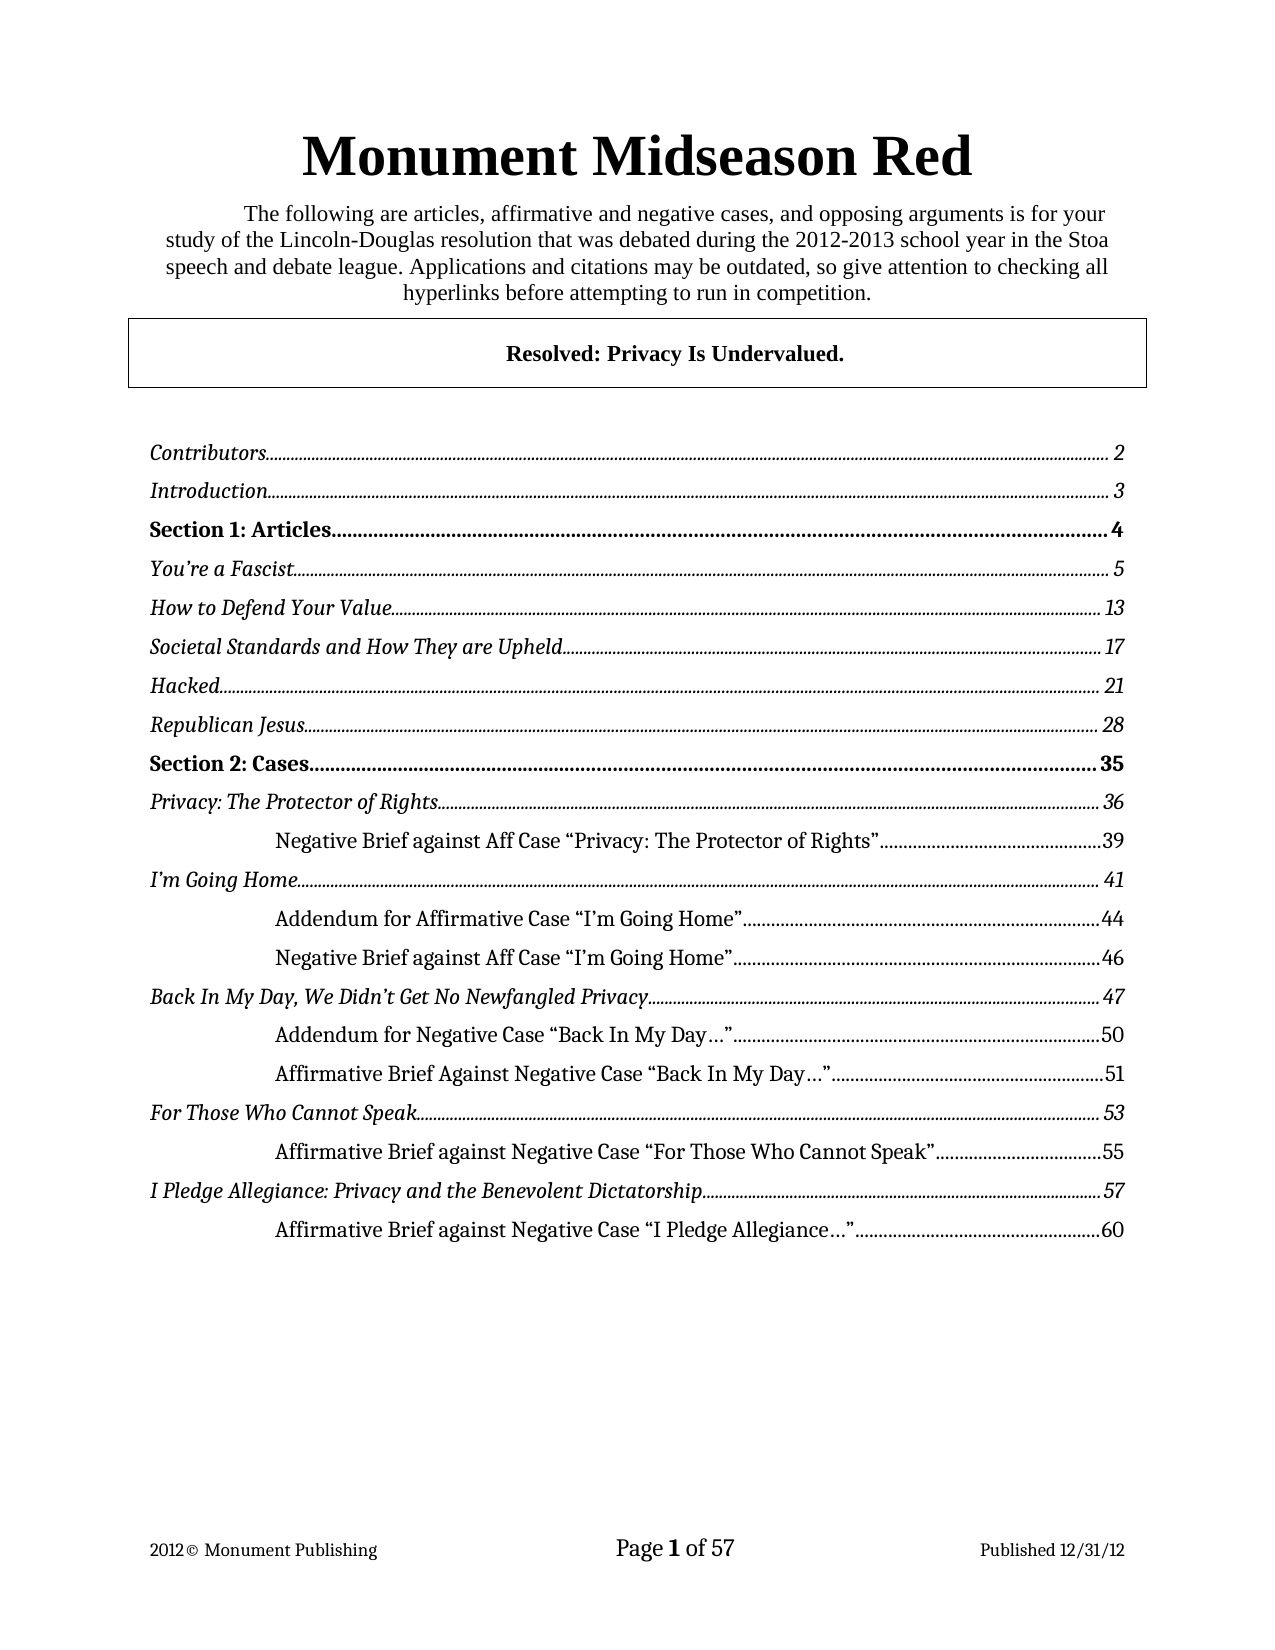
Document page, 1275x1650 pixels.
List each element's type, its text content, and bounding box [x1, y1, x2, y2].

text Affirmative Brief against Negative Case “I Pledge Allegiance…” 60 [200, 1217, 1125, 1243]
text Addendum for Affirmative Case “I’m Going Home” 44 [200, 906, 1125, 932]
text Republican Jesus 28 [150, 711, 1125, 738]
text Privacy: The Protector of Rights 36 [150, 789, 1125, 816]
text Monument Midseason Red [150, 121, 1125, 188]
text Addendum for Negative Case “Back In My Day…” 50 [200, 1022, 1125, 1049]
text Affirmative Brief Against Negative Case “Back In My Day…” 51 [200, 1061, 1125, 1087]
text The following are articles, affirmative and negative cases, and opposing arguments is for your study of the Lincoln-Douglas resolution that was debated during the 2012-2013 school year in the Stoa speech and debate league. Applications and citations may be outdated, so give attention to checking all hyperlinks before attempting to run in competition. [150, 200, 1125, 306]
text Resolved: Privacy Is Undervalued. [129, 319, 1146, 387]
text Section 1: Articles 4 [150, 517, 1125, 543]
text I Pledge Allegiance: Privacy and the Benevolent Dictatorship 57 [150, 1178, 1125, 1204]
text I’m Going Home 41 [150, 867, 1125, 893]
text Introduction 3 [150, 478, 1125, 505]
text Hacked 21 [150, 673, 1125, 699]
text Affirmative Brief against Negative Case “For Those Who Cannot Speak” 55 [200, 1139, 1125, 1165]
text Negative Brief against Aff Case “I’m Going Home” 46 [200, 944, 1125, 971]
text How to Defend Your Value 13 [150, 595, 1125, 621]
text Contributors 2 [150, 439, 1125, 466]
text For Those Who Cannot Speak 53 [150, 1100, 1125, 1126]
text Section 2: Cases 35 [150, 750, 1125, 777]
text Back In My Day, We Didn’t Get No Newfangled Privacy 47 [150, 983, 1125, 1010]
text You’re a Fascist 5 [150, 556, 1125, 582]
text Negative Brief against Aff Case “Privacy: The Protector of Rights” 39 [200, 828, 1125, 854]
text Societal Standards and How They are Upheld 17 [150, 634, 1125, 660]
